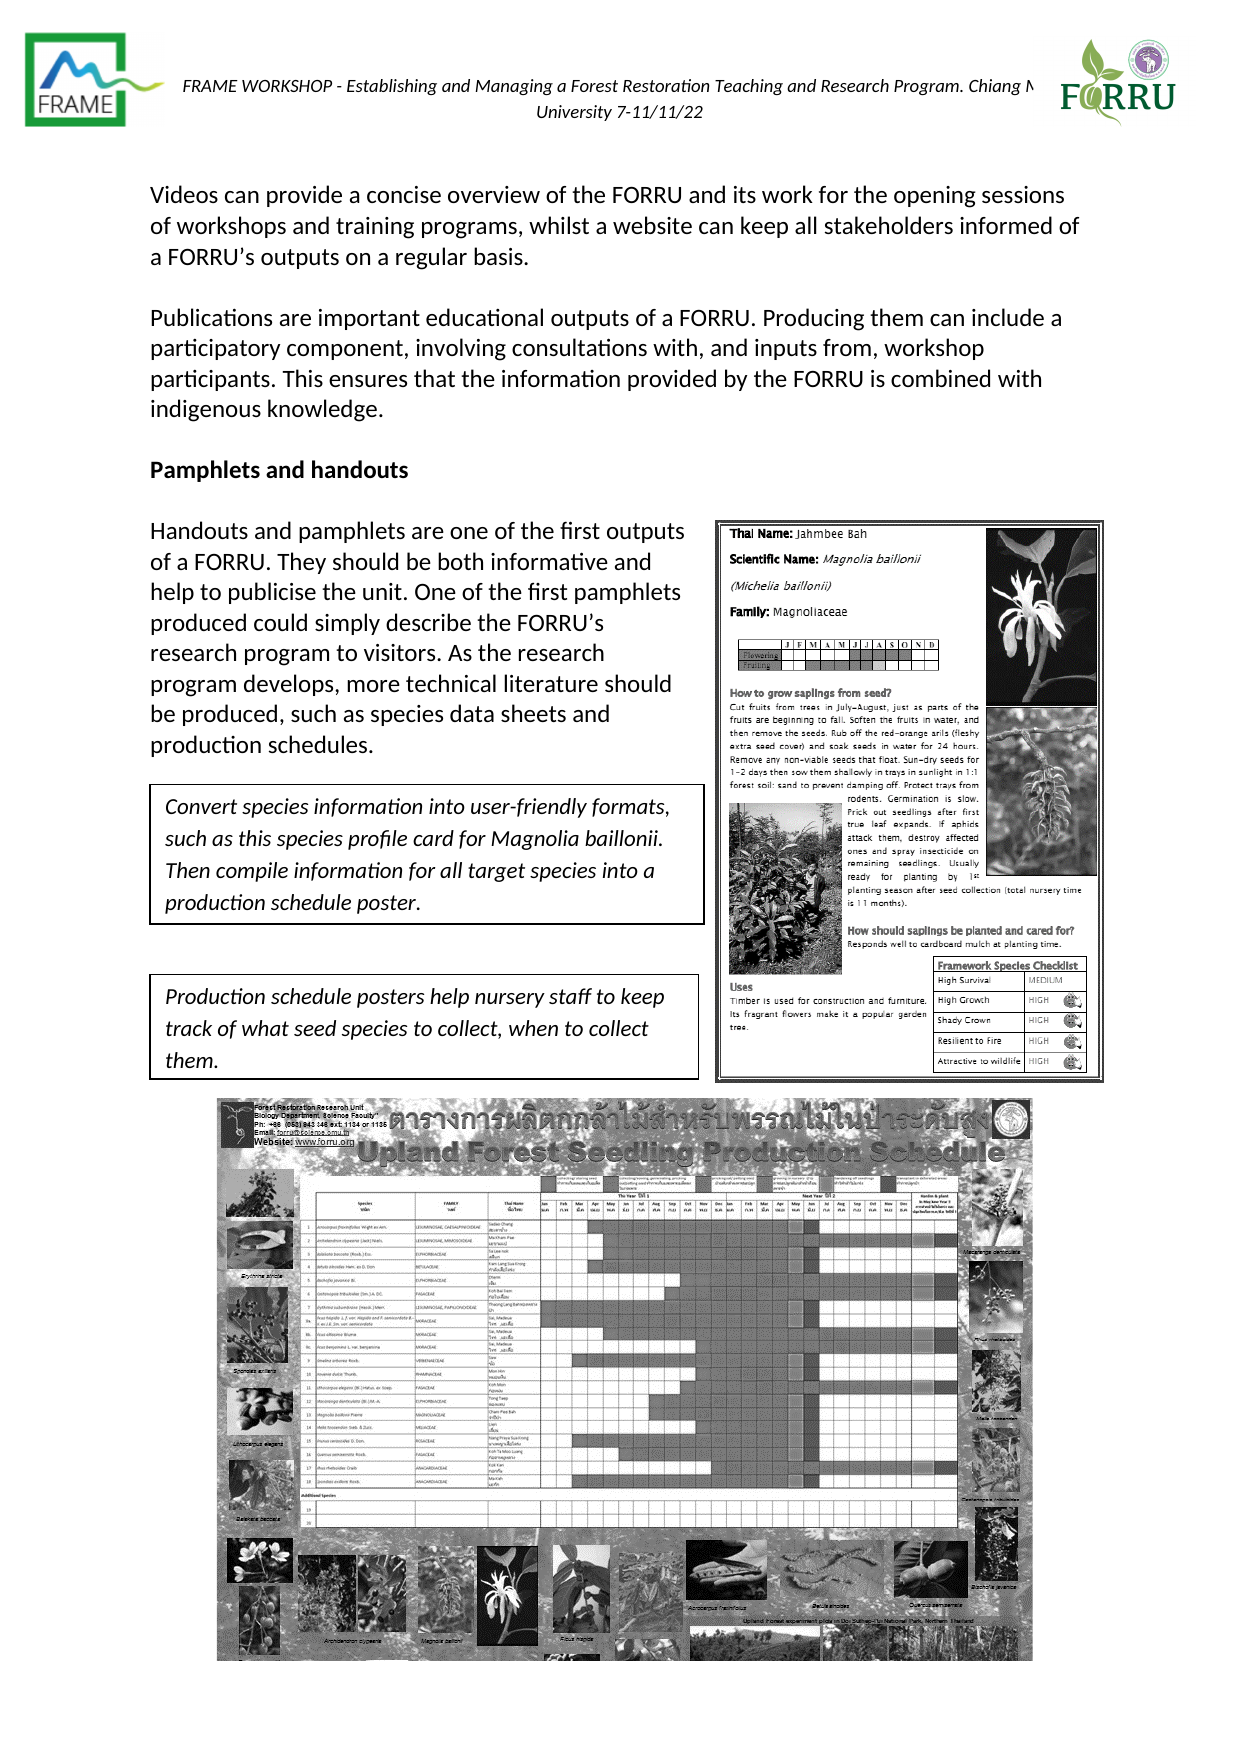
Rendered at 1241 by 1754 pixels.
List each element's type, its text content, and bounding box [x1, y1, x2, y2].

text Publications are important educational outputs of a FORRU. Producing them can include a participatory component, involving consultations with, and inputs from, workshop participants. This ensures that the information provided by the FORRU is combined with indigenous knowledge. [150, 302, 1090, 424]
picture [712, 515, 1104, 1084]
picture [216, 1098, 1033, 1661]
picture [1033, 36, 1196, 127]
picture [24, 32, 166, 127]
text Videos can provide a concise overview of the FORRU and its work for the opening sessions of workshops and training programs, whilst a website can keep all stakeholders informed of a FORRU’s outputs on a regular basis. [150, 180, 1090, 271]
text Pamphlets and handouts [150, 454, 1090, 485]
text Handouts and pamphlets are one of the first outputs of a FORRU. They should be both informative and help to publicise the unit. One of the first pamphlets produced could simply describe the FORRU’s research program to visitors. As the research program develops, more technical literature should be produced, such as species data sheets and production schedules. [150, 515, 712, 759]
